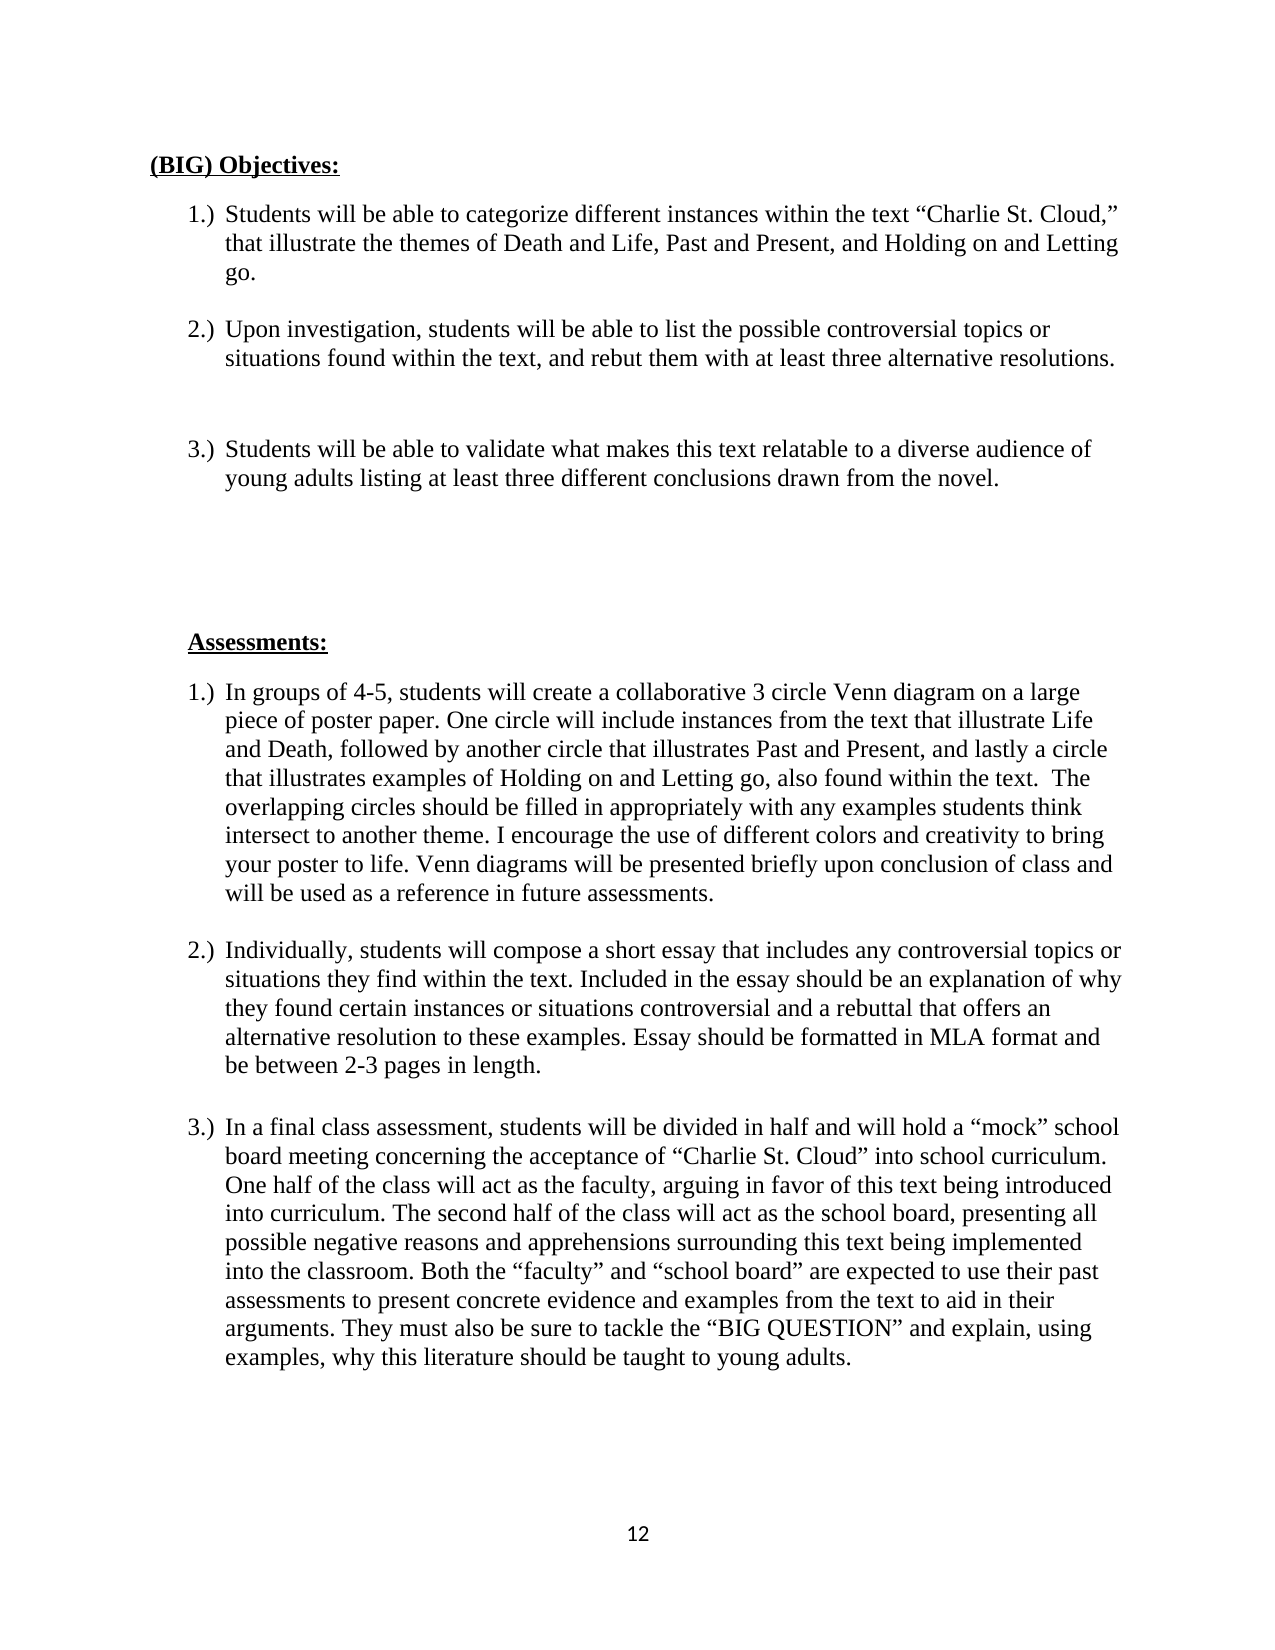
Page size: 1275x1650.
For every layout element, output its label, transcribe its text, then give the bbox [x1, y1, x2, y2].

list Students will be able to validate what makes this text relatable to a diverse audience of young adults listing at least three different conclusions drawn from the novel. [187, 434, 1125, 491]
text Assessments: [187, 627, 1125, 656]
list Individually, students will compose a short essay that includes any controversial topics or situations they find within the text. Included in the essay should be an explanation of why they found certain instances or situations controversial and a rebuttal that offers an alternative resolution to these examples. Essay should be formatted in MLA format and be between 2-3 pages in length. [187, 936, 1125, 1079]
list Upon investigation, students will be able to list the possible controversial topics or situations found within the text, and rebut them with at least three alternative resolutions. [187, 314, 1125, 372]
list Students will be able to categorize different instances within the text “Charlie St. Cloud,” that illustrate the themes of Death and Life, Past and Present, and Holding on and Letting go. [187, 199, 1125, 286]
list In groups of 4-5, students will create a collaborative 3 circle Venn diagram on a large piece of poster paper. One circle will include instances from the text that illustrate Life and Death, followed by another circle that illustrates Past and Present, and lastly a circle that illustrates examples of Holding on and Letting go, also found within the text. The overlapping circles should be filled in appropriately with any examples students think intersect to another theme. I encourage the use of different colors and creativity to bring your poster to life. Venn diagrams will be presented briefly upon conclusion of class and will be used as a reference in future assessments. [187, 677, 1125, 907]
text (BIG) Objectives: [150, 150, 1125, 179]
list In a final class assessment, students will be divided in half and will hold a “mock” school board meeting concerning the acceptance of “Charlie St. Cloud” into school curriculum. One half of the class will act as the faculty, arguing in favor of this text being introduced into curriculum. The second half of the class will act as the school board, presenting all possible negative reasons and apprehensions surrounding this text being implemented into the classroom. Both the “faculty” and “school board” are expected to use their past assessments to present concrete evidence and examples from the text to aid in their arguments. They must also be sure to tackle the “BIG QUESTION” and explain, using examples, why this literature should be taught to young adults. [187, 1112, 1125, 1371]
